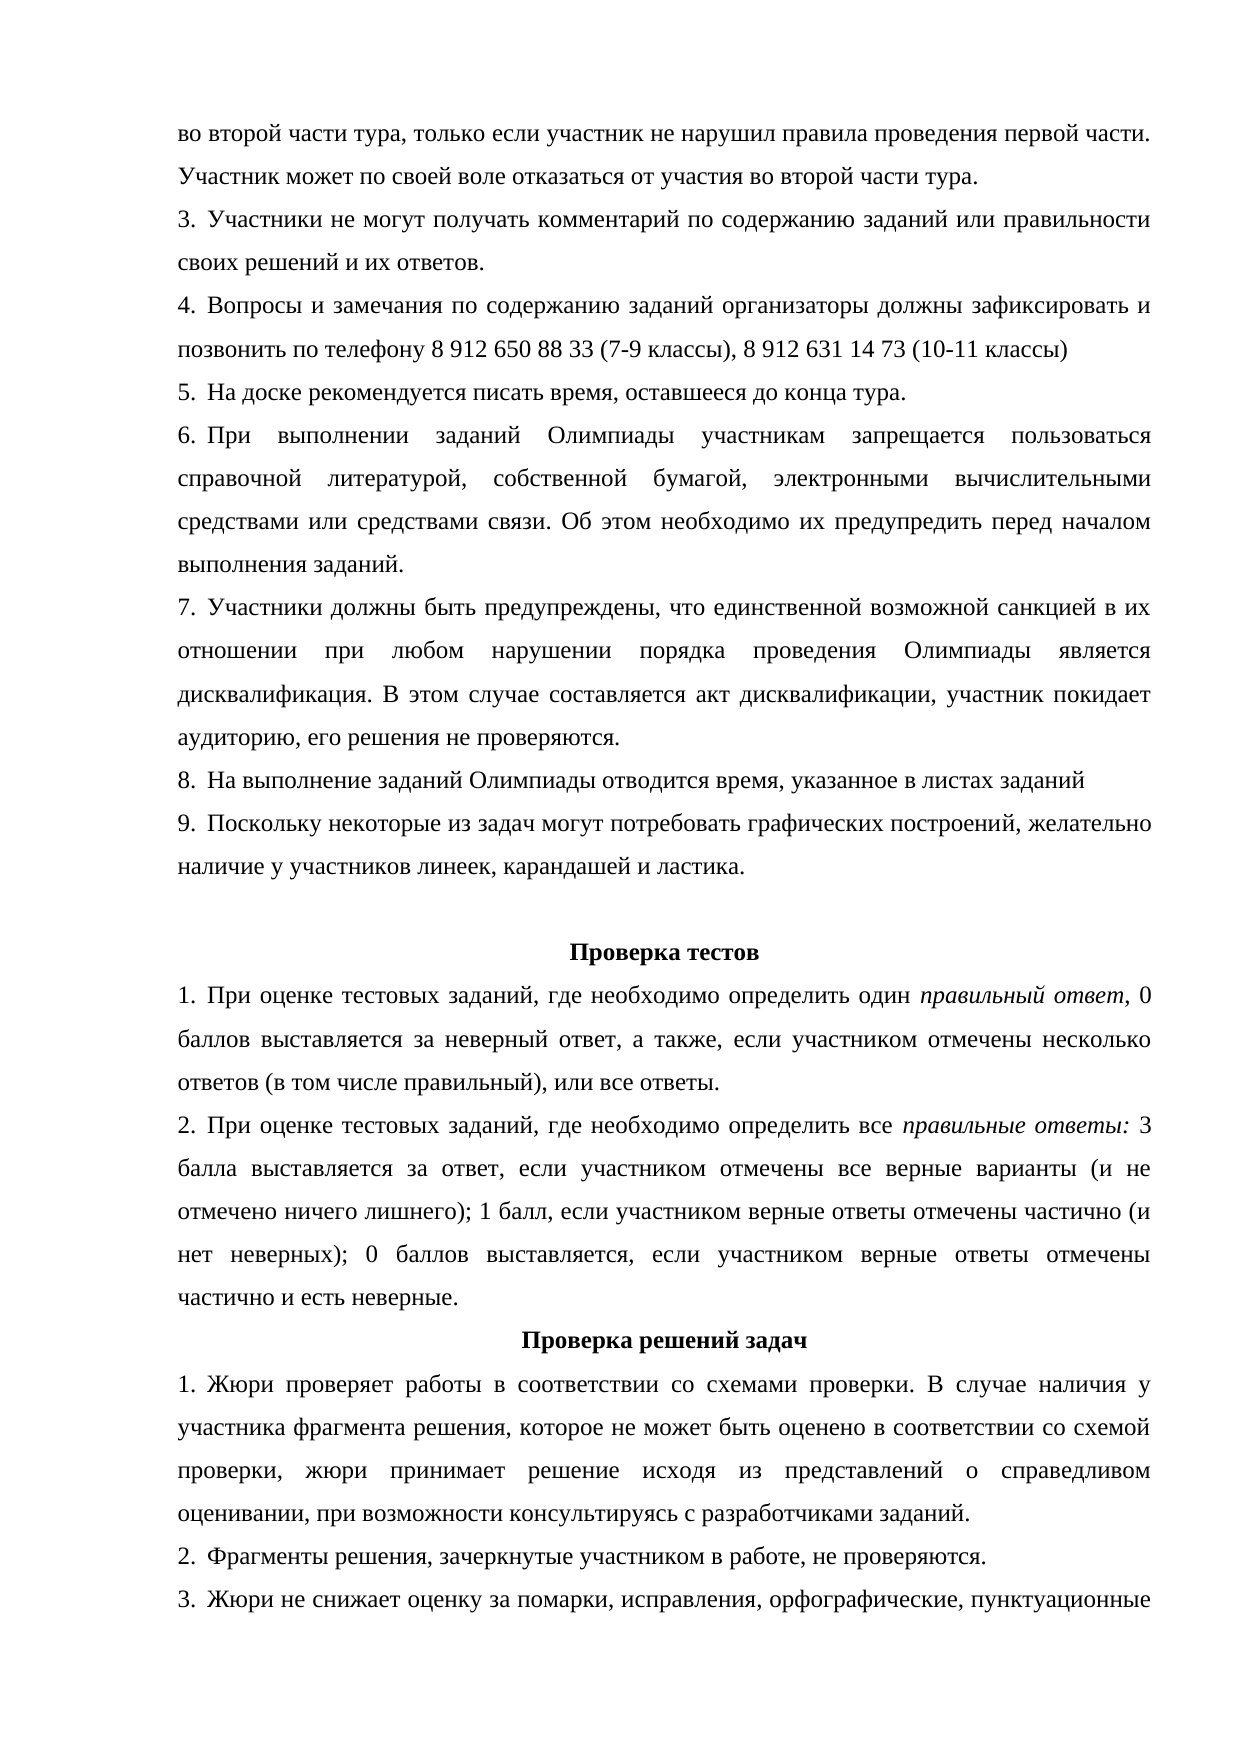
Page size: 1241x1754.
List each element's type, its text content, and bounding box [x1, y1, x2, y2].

list Вопросы и замечания по содержанию заданий организаторы должны зафиксировать и позвонить по телефону 8 912 650 88 33 (7-9 классы), 8 912 631 14 73 (10-11 классы) [177, 291, 1152, 362]
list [177, 118, 1152, 190]
list Поскольку некоторые из задач могут потребовать графических построений, желательно наличие у участников линеек, карандашей и ластика. [177, 808, 1152, 880]
list Участники не могут получать комментарий по содержанию заданий или правильности своих решений и их ответов. [177, 204, 1152, 276]
list При оценке тестовых заданий, где необходимо определить один правильный ответ, 0 баллов выставляется за неверный ответ, а также, если участником отмечены несколько ответов (в том числе правильный), или все ответы. [177, 981, 1152, 1096]
list Фрагменты решения, зачеркнутые участником в работе, не проверяются. [177, 1541, 1152, 1570]
list Жюри проверяет работы в соответствии со схемами проверки. В случае наличия у участника фрагмента решения, которое не может быть оценено в соответствии со схемой проверки, жюри принимает решение исходя из представлений о справедливом оценивании, при возможности консультируясь с разработчиками заданий. [177, 1369, 1152, 1527]
list При выполнении заданий Олимпиады участникам запрещается пользоваться справочной литературой, собственной бумагой, электронными вычислительными средствами или средствами связи. Об этом необходимо их предупредить перед началом выполнения заданий. [177, 420, 1152, 578]
list При оценке тестовых заданий, где необходимо определить все правильные ответы: 3 балла выставляется за ответ, если участником отмечены все верные варианты (и не отмечено ничего лишнего); 1 балл, если участником верные ответы отмечены частично (и нет неверных); 0 баллов выставляется, если участником верные ответы отмечены частично и есть неверные. [177, 1110, 1152, 1311]
list На доске рекомендуется писать время, оставшееся до конца тура. [177, 377, 1152, 406]
text Проверка решений задач [177, 1326, 1152, 1354]
text Проверка тестов [177, 937, 1152, 966]
list Участники должны быть предупреждены, что единственной возможной санкцией в их отношении при любом нарушении порядка проведения Олимпиады является дисквалификация. В этом случае составляется акт дисквалификации, участник покидает аудиторию, его решения не проверяются. [177, 592, 1152, 751]
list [177, 1584, 1152, 1613]
list На выполнение заданий Олимпиады отводится время, указанное в листах заданий [177, 765, 1152, 794]
